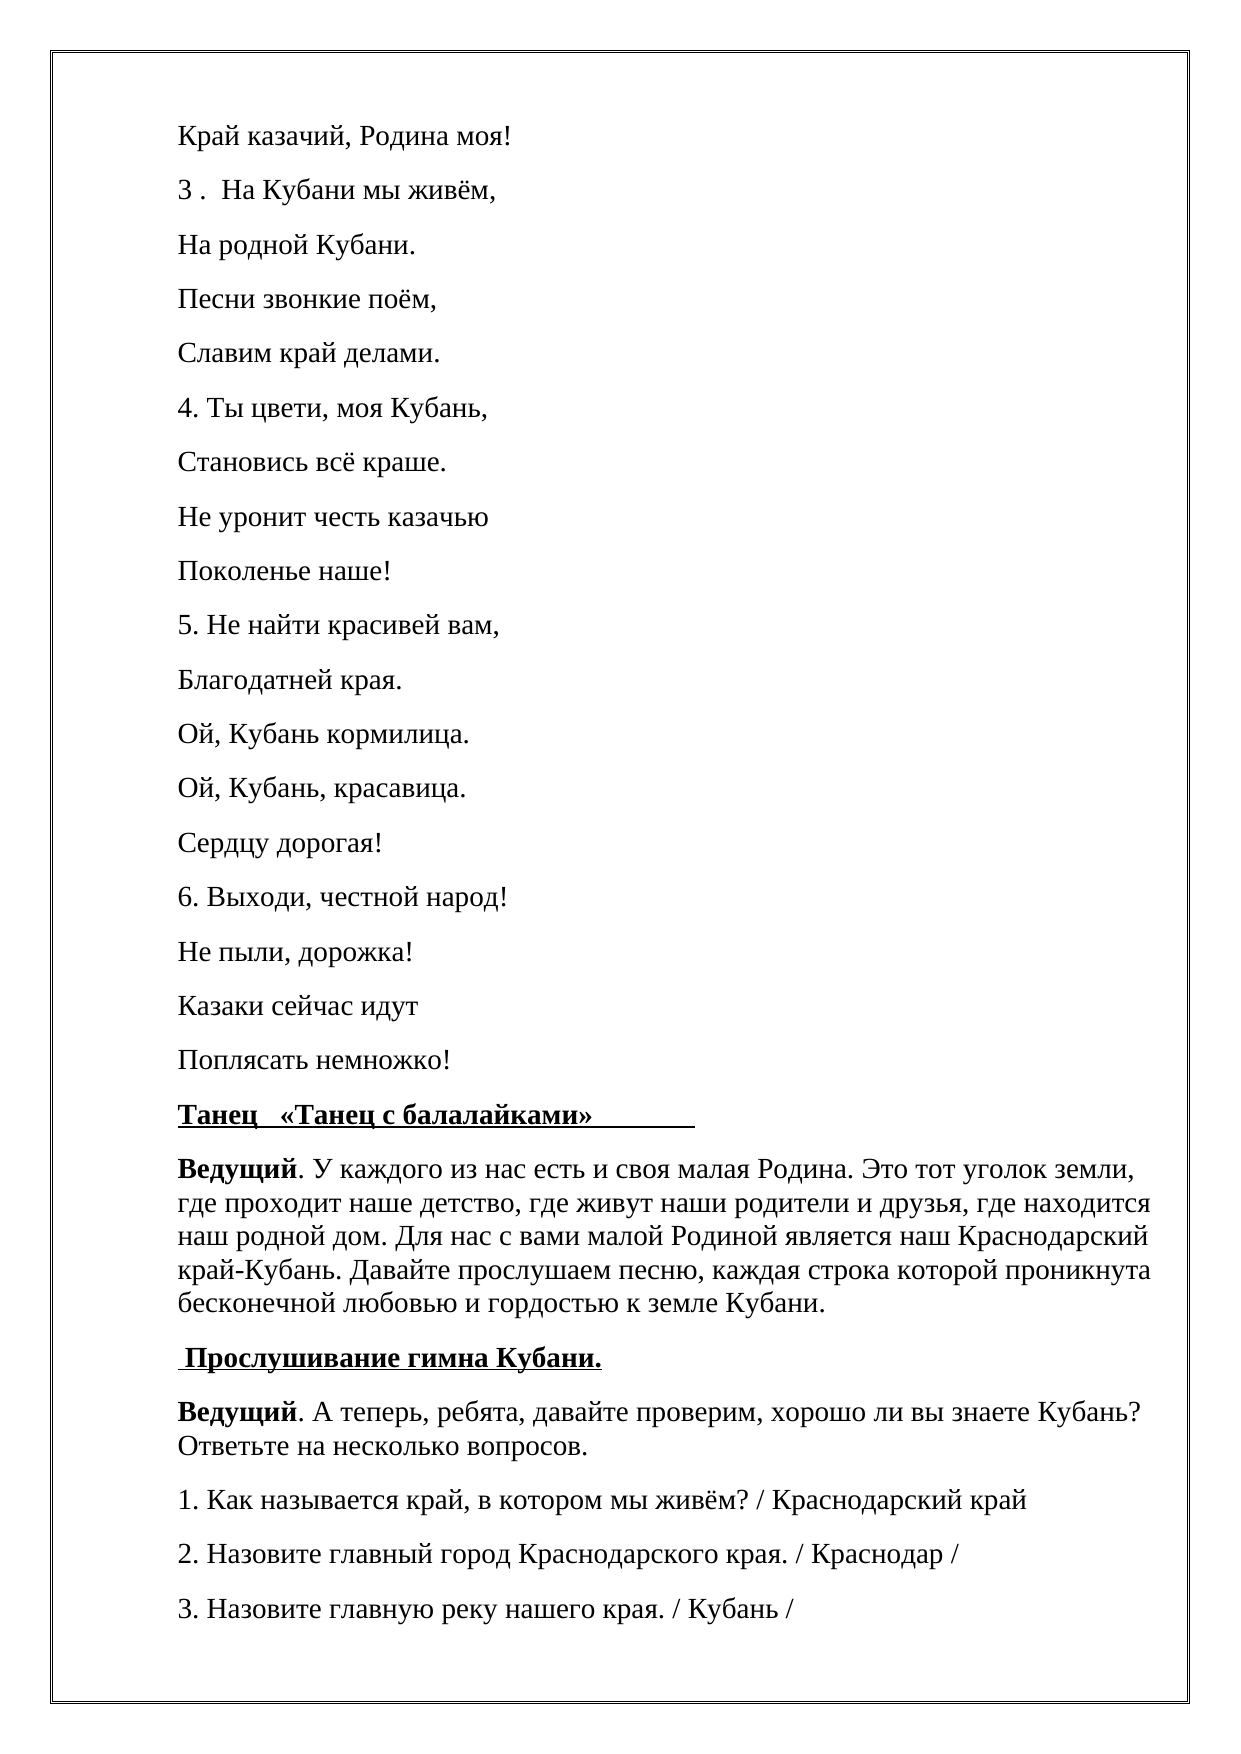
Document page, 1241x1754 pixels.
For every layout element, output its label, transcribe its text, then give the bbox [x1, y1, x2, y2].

text Не пыли, дорожка! [177, 934, 1152, 967]
text 3 . На Кубани мы живём, [177, 172, 1152, 206]
text Ой, Кубань кормилица. [177, 716, 1152, 750]
text Становись всё краше. [177, 444, 1152, 478]
text 2. Назовите главный город Краснодарского края. / Краснодар / [177, 1536, 1152, 1570]
text Прослушивание гимна Кубани. [177, 1340, 1152, 1373]
text Сердцу дорогая! [177, 825, 1152, 858]
text 1. Как называется край, в котором мы живём? / Краснодарский край [177, 1482, 1152, 1516]
text Танец «Танец с балалайками» [177, 1097, 1152, 1130]
text Поколенье наше! [177, 553, 1152, 587]
text Славим край делами. [177, 336, 1152, 369]
text Край казачий, Родина моя! [177, 118, 1152, 152]
text 3. Назовите главную реку нашего края. / Кубань / [177, 1591, 1152, 1624]
text 6. Выходи, честной народ! [177, 879, 1152, 913]
text Ведущий. У каждого из нас есть и своя малая Родина. Это тот уголок земли, где проходит наше детство, где живут наши родители и друзья, где находится наш родной дом. Для нас с вами малой Родиной является наш Краснодарский край-Кубань. Давайте прослушаем песню, каждая строка которой проникнута бесконечной любовью и гордостью к земле Кубани. [177, 1151, 1152, 1319]
text Благодатней края. [177, 662, 1152, 695]
text Ой, Кубань, красавица. [177, 771, 1152, 804]
text Казаки сейчас идут [177, 988, 1152, 1022]
text Ведущий. А теперь, ребята, давайте проверим, хорошо ли вы знаете Кубань? Ответьте на несколько вопросов. [177, 1394, 1152, 1461]
text На родной Кубани. [177, 227, 1152, 260]
text Не уронит честь казачью [177, 499, 1152, 532]
text 4. Ты цвети, моя Кубань, [177, 390, 1152, 423]
text 5. Не найти красивей вам, [177, 607, 1152, 641]
text Поплясать немножко! [177, 1042, 1152, 1076]
text Песни звонкие поём, [177, 281, 1152, 315]
